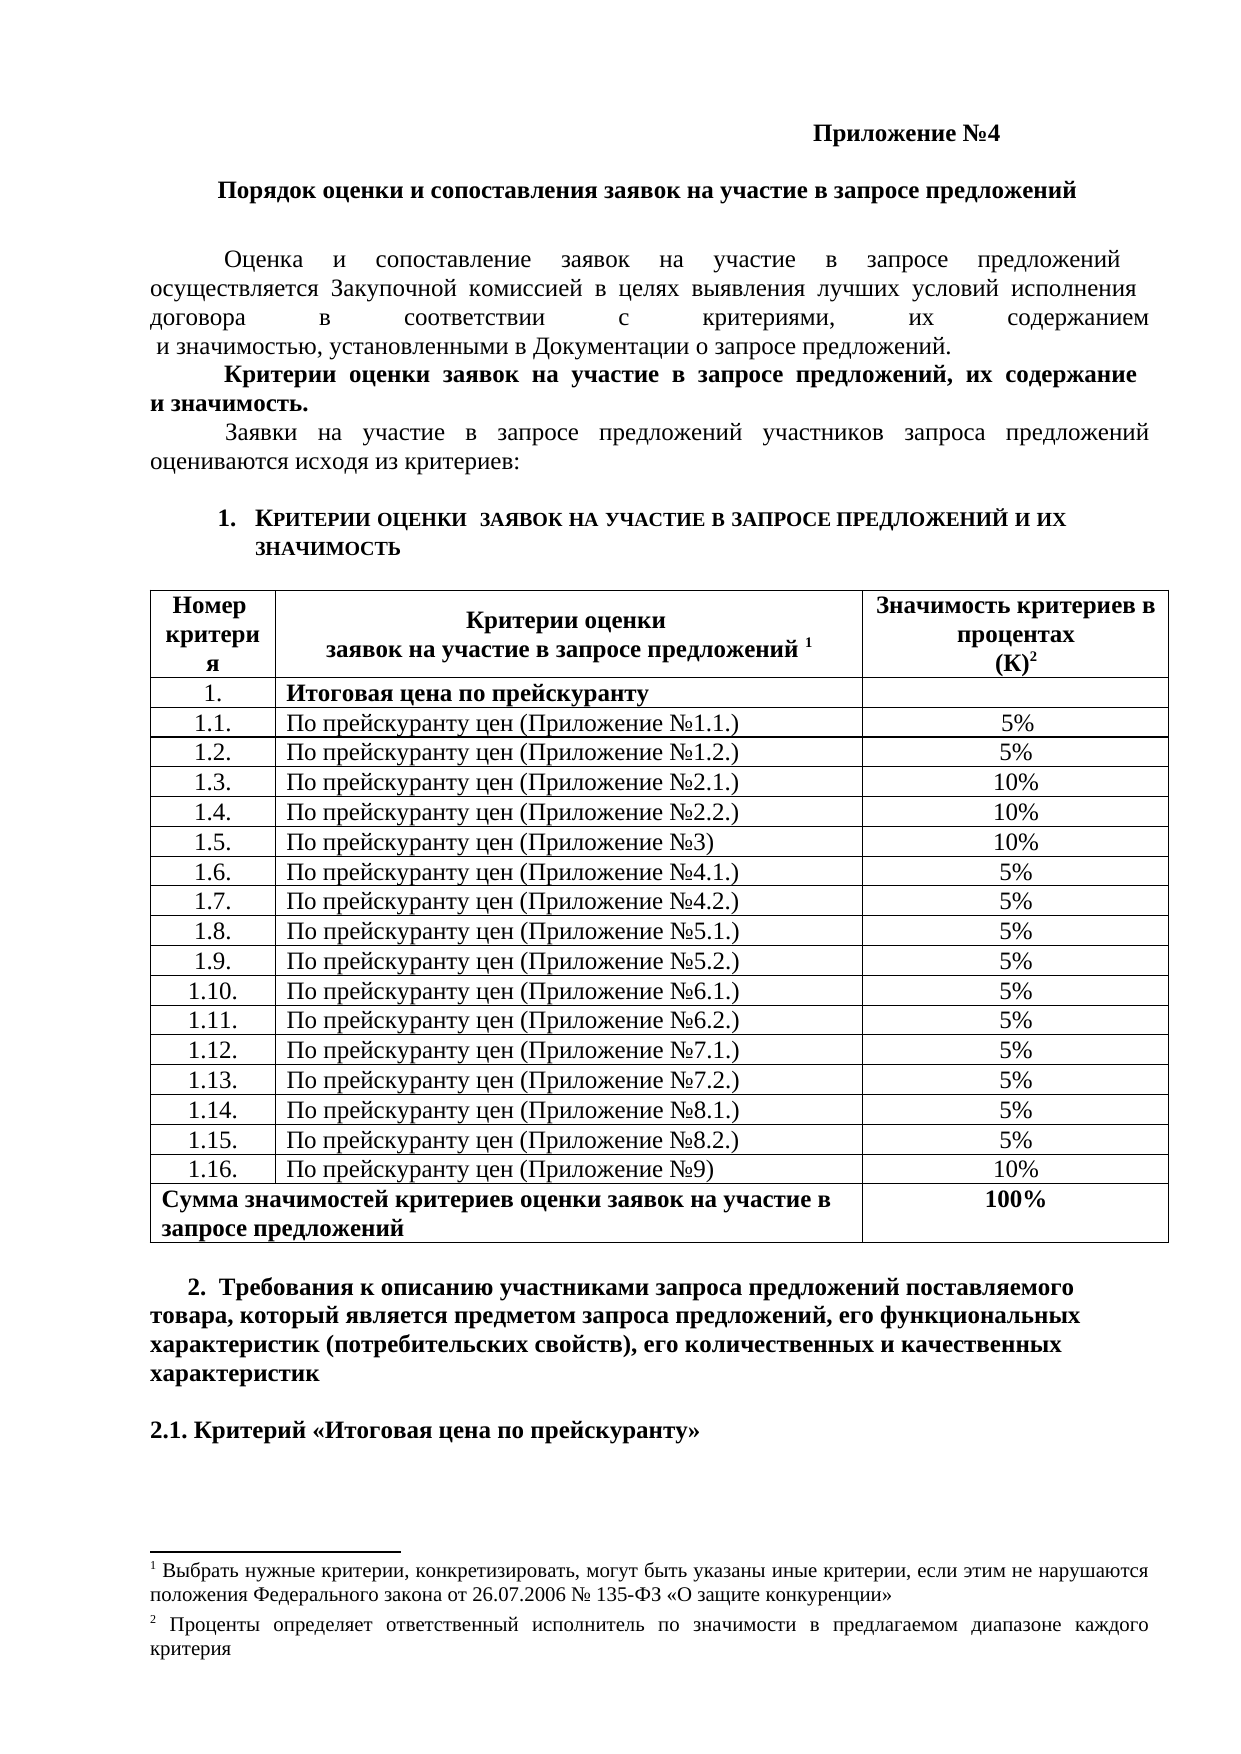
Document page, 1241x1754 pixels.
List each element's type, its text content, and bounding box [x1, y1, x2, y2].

text 2.1. Критерий «Итоговая цена по прейскуранту» [150, 1415, 1150, 1444]
table_cell 1.6. [151, 857, 275, 885]
text Оценка и сопоставление заявок на участие в запросе предложений осуществляется Закупочной комиссией в целях выявления лучших условий исполнения договора в соответствии с критериями, их содержанием и значимостью, установленными в Документации о запросе предложений. [150, 244, 1150, 359]
table_cell 1.10. [151, 976, 275, 1004]
table_cell 10% [863, 767, 1168, 796]
table_cell [863, 678, 1168, 707]
table_cell 1.5. [151, 827, 275, 856]
table_cell 1.3. [151, 767, 275, 796]
table_cell 1.11. [151, 1006, 275, 1034]
table_cell По прейскуранту цен (Приложение №2.1.) [276, 767, 862, 796]
table_cell 1.1. [151, 708, 275, 736]
table_cell 5% [863, 857, 1168, 885]
table_cell 10% [863, 797, 1168, 826]
table_header Значимость критериев в процентах (К) [863, 591, 1168, 677]
table_cell 5% [863, 1065, 1168, 1094]
table_cell По прейскуранту цен (Приложение №8.2.) [276, 1125, 862, 1153]
table_cell По прейскуранту цен (Приложение №1.2.) [276, 738, 862, 766]
table_header Критерии оценки заявок на участие в запросе предложений [276, 591, 862, 677]
table_cell 5% [863, 946, 1168, 975]
table_cell 1.7. [151, 886, 275, 915]
table_cell 1.15. [151, 1125, 275, 1153]
table_cell 5% [863, 738, 1168, 766]
table_cell 5% [863, 976, 1168, 1004]
table_cell 5% [863, 1035, 1168, 1064]
table_cell 100% [863, 1184, 1168, 1242]
table_cell 5% [863, 1095, 1168, 1124]
text 2. Требования к описанию участниками запроса предложений поставляемого товара, который является предметом запроса предложений, его функциональных характеристик (потребительских свойств), его количественных и качественных характеристик [150, 1272, 1150, 1387]
table_cell 1.14. [151, 1095, 275, 1124]
table_cell По прейскуранту цен (Приложение №2.2.) [276, 797, 862, 826]
table_cell По прейскуранту цен (Приложение №9) [276, 1155, 862, 1183]
table_cell Итоговая цена по прейскуранту [276, 678, 862, 707]
table_cell 5% [863, 1006, 1168, 1034]
table_cell По прейскуранту цен (Приложение №1.1.) [276, 708, 862, 736]
table_cell По прейскуранту цен (Приложение №4.2.) [276, 886, 862, 915]
table_cell По прейскуранту цен (Приложение №8.1.) [276, 1095, 862, 1124]
table_cell 10% [863, 827, 1168, 856]
table_cell По прейскуранту цен (Приложение №7.2.) [276, 1065, 862, 1094]
table_cell 1.13. [151, 1065, 275, 1094]
table_cell По прейскуранту цен (Приложение №7.1.) [276, 1035, 862, 1064]
text Порядок оценки и сопоставления заявок на участие в запросе предложений [150, 176, 1144, 204]
table_cell Сумма значимостей критериев оценки заявок на участие в запросе предложений [151, 1184, 862, 1242]
table_cell 1.8. [151, 916, 275, 945]
table_cell 1.9. [151, 946, 275, 975]
table_cell 1.16. [151, 1155, 275, 1183]
table_cell По прейскуранту цен (Приложение №4.1.) [276, 857, 862, 885]
table_cell По прейскуранту цен (Приложение №6.2.) [276, 1006, 862, 1034]
table_cell 1.4. [151, 797, 275, 826]
table_cell По прейскуранту цен (Приложение №5.2.) [276, 946, 862, 975]
table_cell 1.2. [151, 738, 275, 766]
table_cell По прейскуранту цен (Приложение №6.1.) [276, 976, 862, 1004]
table_cell 5% [863, 1125, 1168, 1153]
table_cell 5% [863, 916, 1168, 945]
table_cell 1.12. [151, 1035, 275, 1064]
table_cell По прейскуранту цен (Приложение №3) [276, 827, 862, 856]
text Приложение №4 [150, 118, 1144, 147]
table_cell По прейскуранту цен (Приложение №5.1.) [276, 916, 862, 945]
table_cell 5% [863, 886, 1168, 915]
table_cell 5% [863, 708, 1168, 736]
list Критерии оценки заявок на участие в ЗАПРОСЕ ПРЕДЛОЖЕНИЙ и их значимость [217, 503, 1150, 561]
table_cell 1. [151, 678, 275, 707]
table_header Номер критерия [151, 591, 275, 677]
subtitle Заявки на участие в запросе предложений участников запроса предложений оцениваются исходя из критериев: [150, 417, 1150, 474]
text Критерии оценки заявок на участие в запросе предложений, их содержание и значимость. [150, 359, 1150, 417]
table_cell 10% [863, 1155, 1168, 1183]
